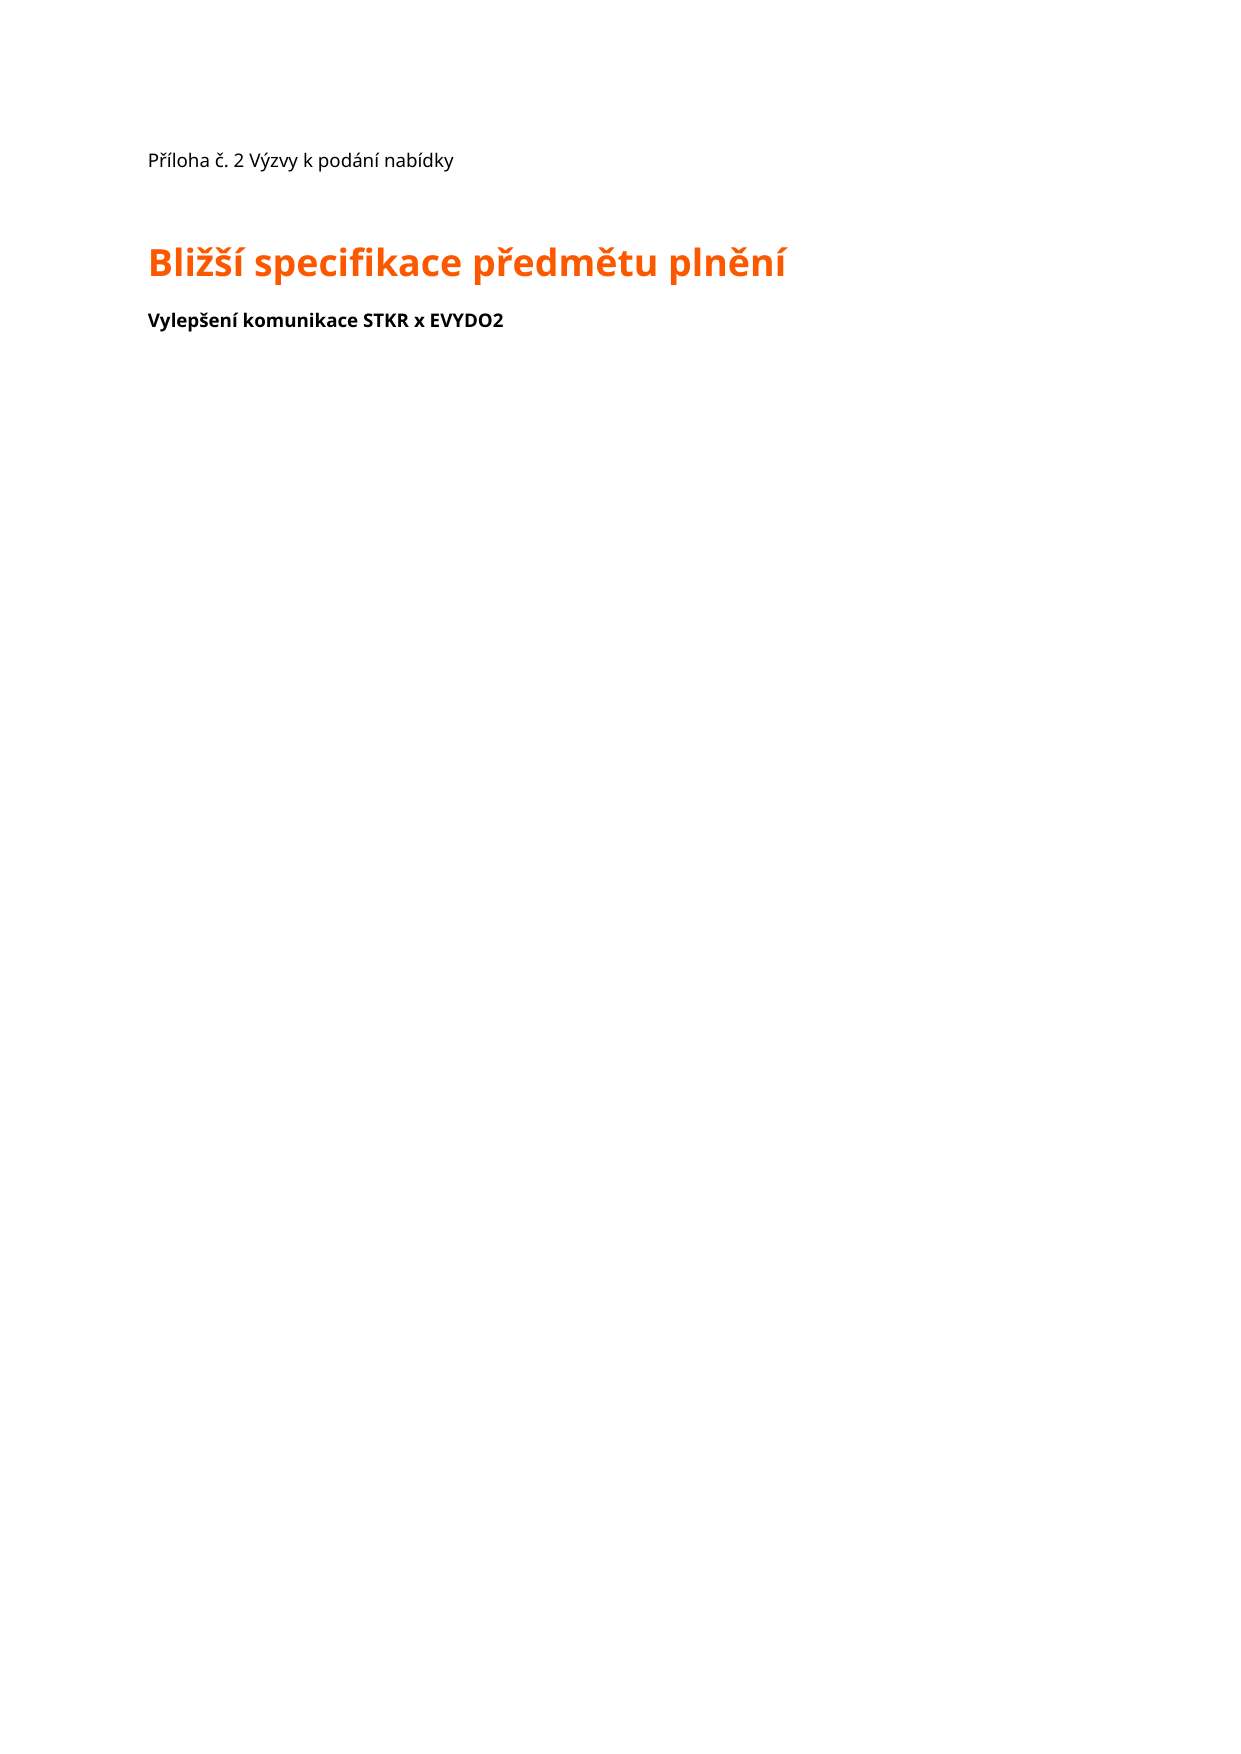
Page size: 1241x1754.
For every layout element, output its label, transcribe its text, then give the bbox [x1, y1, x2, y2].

text Příloha č. 2 Výzvy k podání nabídky [148, 148, 1093, 173]
text Vylepšení komunikace STKR x EVYDO2 [148, 308, 1093, 333]
text Bližší specifikace předmětu plnění [148, 236, 1093, 287]
